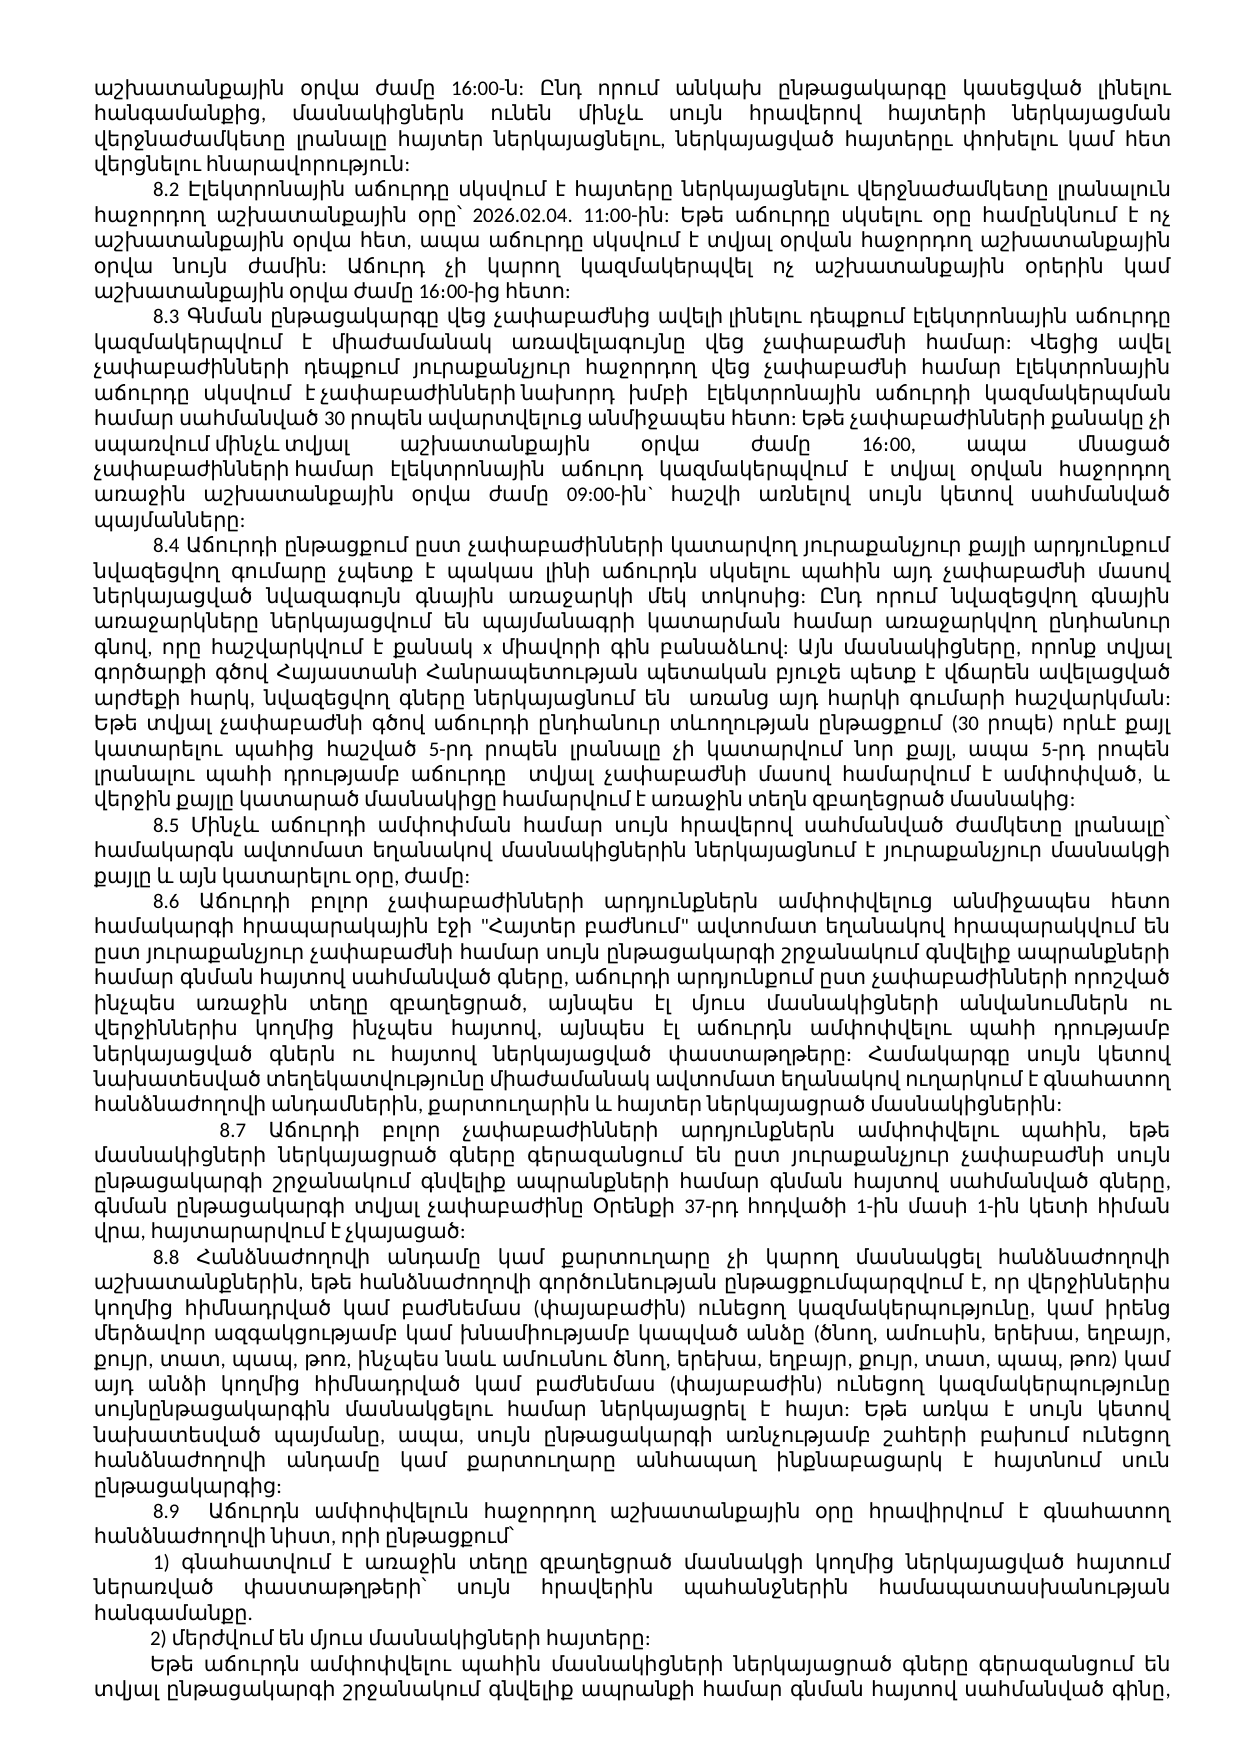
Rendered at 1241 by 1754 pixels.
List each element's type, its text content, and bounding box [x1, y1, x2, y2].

text 8.4 Աճուրդի ընթացքում ըստ չափաբաժինների կատարվող յուրաքանչյուր քայլի արդյունքում նվազեցվող գումարը չպետք է պակաս լինի աճուրդն սկսելու պահին այդ չափաբաժնի մասով ներկայացված նվազագույն գնային առաջարկի մեկ տոկոսից: Ընդ որում նվազեցվող գնային առաջարկները ներկայացվում են պայմանագրի կատարման համար առաջարկվող ընդհանուր գնով, որը հաշվարկվում է քանակ x միավորի գին բանաձևով: Այն մասնակիցները, որոնք տվյալ գործարքի գծով Հայաստանի Հանրապետության պետական բյուջե պետք է վճարեն ավելացված արժեքի հարկ, նվազեցվող գները ներկայացնում են առանց այդ հարկի գումարի հաշվարկման: Եթե տվյալ չափաբաժնի գծով աճուրդի ընդհանուր տևողության ընթացքում (30 րոպե) որևէ քայլ կատարելու պահից հաշված 5-րդ րոպեն լրանալը չի կատարվում նոր քայլ, ապա 5-րդ րոպեն լրանալու պահի դրությամբ աճուրդը տվյալ չափաբաժնի մասով համարվում է ամփոփված, և վերջին քայլը կատարած մասնակիցը համարվում է առաջին տեղն զբաղեցրած մասնակից: [94, 532, 1171, 812]
text 1) գնահատվում է առաջին տեղը զբաղեցրած մասնակցի կողմից ներկայացված հայտում ներառված փաստաթղթերի՝ սույն հրավերին պահանջներին համապատասխանության հանգամանքը. [94, 1549, 1171, 1625]
text 8.7 Աճուրդի բոլոր չափաբաժինների արդյունքներն ամփոփվելու պահին, եթե մասնակիցների ներկայացրած գները գերազանցում են ըստ յուրաքանչյուր չափաբաժնի սույն ընթացակարգի շրջանակում գնվելիք ապրանքների համար գնման հայտով սահմանված գները, գնման ընթացակարգի տվյալ չափաբաժինը Օրենքի 37-րդ հոդվածի 1-ին մասի 1-ին կետի հիման վրա, հայտարարվում է չկայացած: [94, 1117, 1171, 1244]
text 8.3 Գնման ընթացակարգը վեց չափաբաժնից ավելի լինելու դեպքում էլեկտրոնային աճուրդը կազմակերպվում է միաժամանակ առավելագույնը վեց չափաբաժնի համար: Վեցից ավել չափաբաժինների դեպքում յուրաքանչյուր հաջորդող վեց չափաբաժնի համար էլեկտրոնային աճուրդը սկսվում է չափաբաժինների նախորդ խմբի էլեկտրոնային աճուրդի կազմակերպման համար սահմանված 30 րոպեն ավարտվելուց անմիջապես հետո: Եթե չափաբաժինների քանակը չի սպառվում մինչև տվյալ աշխատանքային օրվա ժամը 16։00, ապա մնացած չափաբաժինների համար էլեկտրոնային աճուրդ կազմակերպվում է տվյալ օրվան հաջորդող առաջին աշխատանքային օրվա ժամը 09:00-ին` հաշվի առնելով սույն կետով սահմանված պայմանները: [94, 304, 1171, 532]
text 8.9 Աճուրդն ամփոփվելուն հաջորդող աշխատանքային օրը հրավիրվում է գնահատող հանձնաժողովի նիստ, որի ընթացքում՝ [94, 1498, 1171, 1549]
text 2) մերժվում են մյուս մասնակիցների հայտերը: [94, 1625, 1171, 1651]
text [94, 1651, 1171, 1702]
text 8.5 Մինչև աճուրդի ամփոփման համար սույն հրավերով սահմանված ժամկետը լրանալը՝ համակարգն ավտոմատ եղանակով մասնակիցներին ներկայացնում է յուրաքանչյուր մասնակցի քայլը և այն կատարելու օրը, ժամը: [94, 812, 1171, 888]
text 8.2 Էլեկտրոնային աճուրդը սկսվում է հայտերը ներկայացնելու վերջնաժամկետը լրանալուն հաջորդող աշխատանքային օրը՝ 2026.02.04. 11:00 -ին: Եթե աճուրդը սկսելու օրը համընկնում է ոչ աշխատանքային օրվա հետ, ապա աճուրդը սկսվում է տվյալ օրվան հաջորդող աշխատանքային օրվա նույն ժամին: Աճուրդ չի կարող կազմակերպվել ոչ աշխատանքային օրերին կամ աշխատանքային օրվա ժամը 16։00-ից հետո: [94, 177, 1171, 304]
text 8.8 Հանձնաժողովի անդամը կամ քարտուղարը չի կարող մասնակցել հանձնաժողովի աշխատանքներին, եթե հանձնաժողովի գործունեության ընթացքումպարզվում է, որ վերջիններիս կողմից հիմնադրված կամ բաժնեմաս (փայաբաժին) ունեցող կազմակերպությունը, կամ իրենց մերձավոր ազգակցությամբ կամ խնամիությամբ կապված անձը (ծնող, ամուսին, երեխա, եղբայր, քույր, տատ, պապ, թոռ, ինչպես նաև ամուսնու ծնող, երեխա, եղբայր, քույր, տատ, պապ, թոռ) կամ այդ անձի կողմից հիմնադրված կամ բաժնեմաս (փայաբաժին) ունեցող կազմակերպությունը սույնընթացակարգին մասնակցելու համար ներկայացրել է հայտ: Եթե առկա է սույն կետով նախատեսված պայմանը, ապա, սույն ընթացակարգի առնչությամբ շահերի բախում ունեցող հանձնաժողովի անդամը կամ քարտուղարը անհապաղ ինքնաբացարկ է հայտնում սուն ընթացակարգից: [94, 1244, 1171, 1498]
text 8.6 Աճուրդի բոլոր չափաբաժինների արդյունքներն ամփոփվելուց անմիջապես հետո համակարգի հրապարակային էջի "Հայտեր բաժնում" ավտոմատ եղանակով հրապարակվում են ըստ յուրաքանչյուր չափաբաժնի համար սույն ընթացակարգի շրջանակում գնվելիք ապրանքների համար գնման հայտով սահմանված գները, աճուրդի արդյունքում ըստ չափաբաժինների որոշված ինչպես առաջին տեղը զբաղեցրած, այնպես էլ մյուս մասնակիցների անվանումներն ու վերջիններիս կողմից ինչպես հայտով, այնպես էլ աճուրդն ամփոփվելու պահի դրությամբ ներկայացված գներն ու հայտով ներկայացված փաստաթղթերը: Համակարգը սույն կետով նախատեսված տեղեկատվությունը միաժամանակ ավտոմատ եղանակով ուղարկում է գնահատող հանձնաժողովի անդամներին, քարտուղարին և հայտեր ներկայացրած մասնակիցներին: [94, 888, 1171, 1117]
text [94, 75, 1171, 177]
